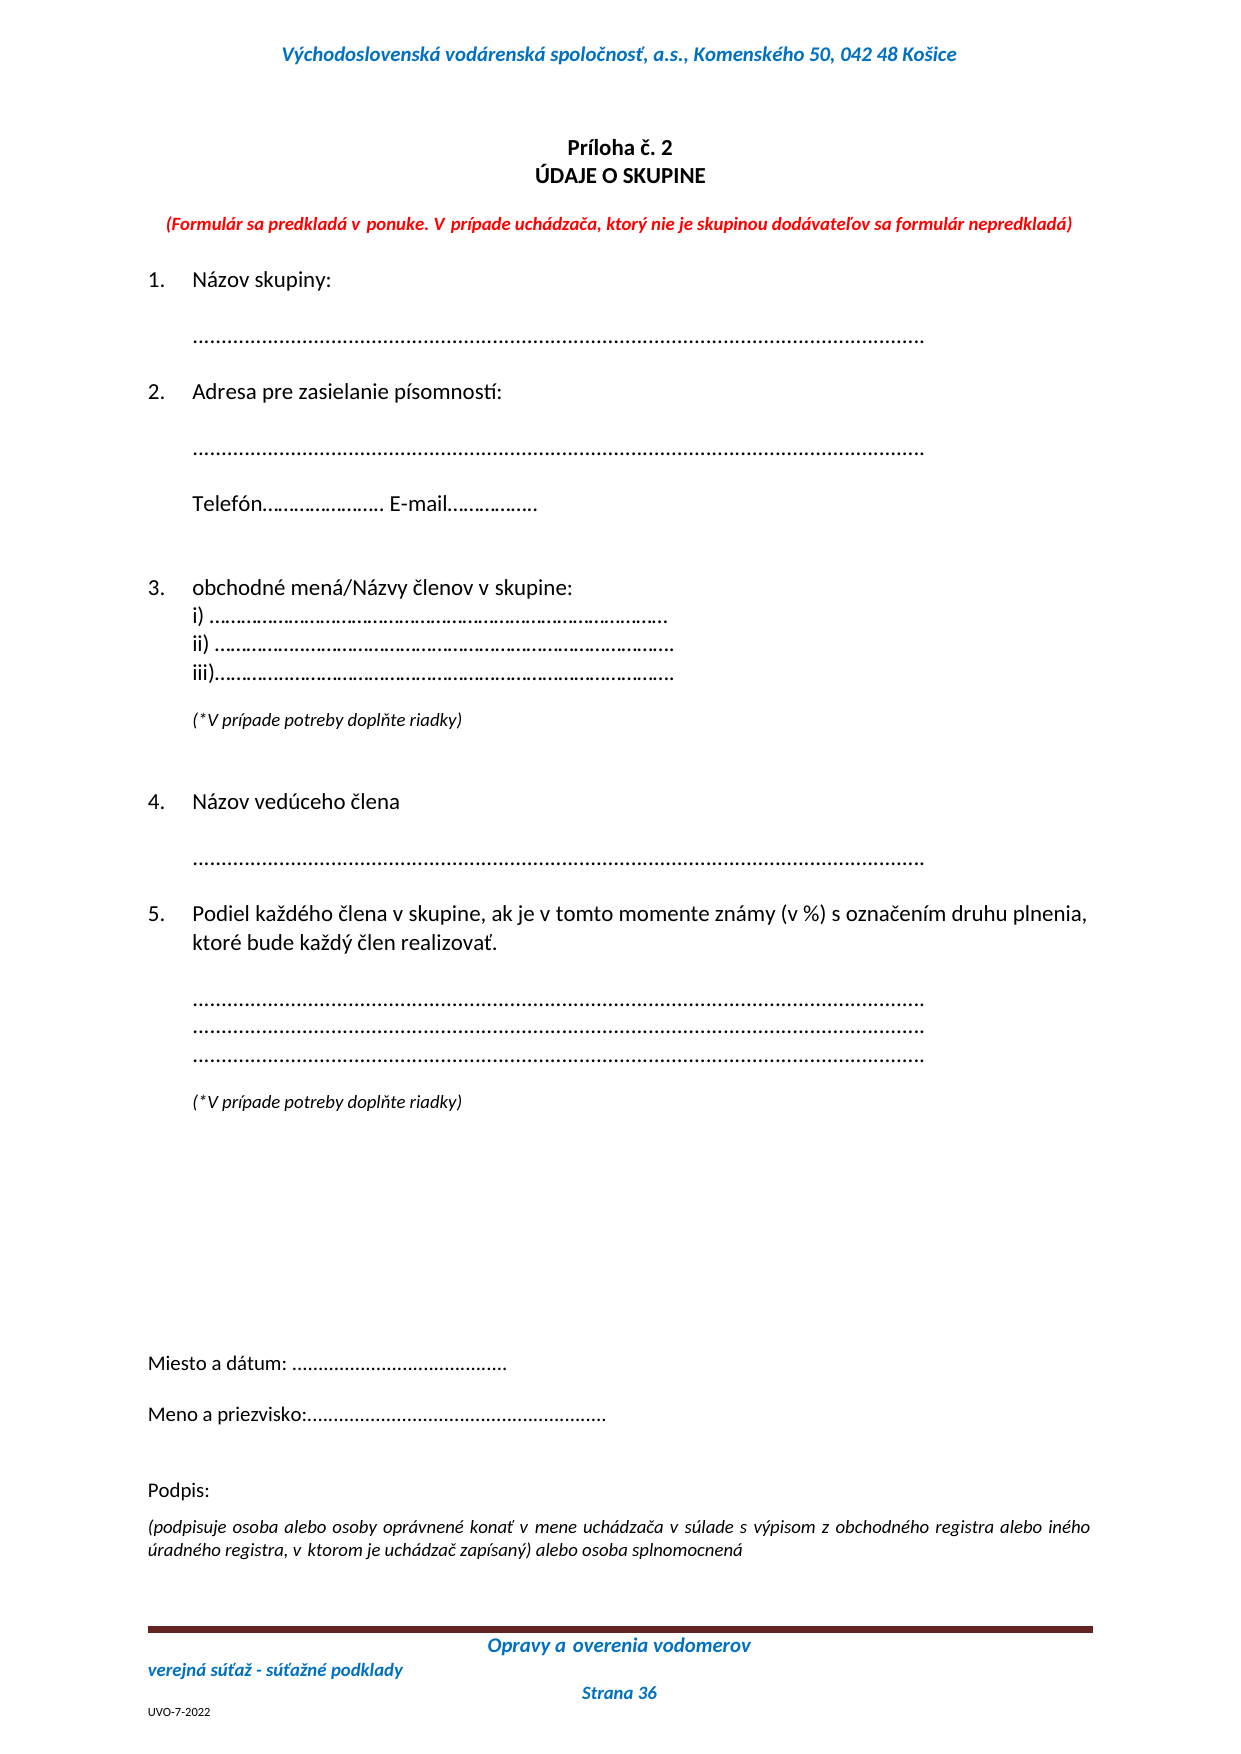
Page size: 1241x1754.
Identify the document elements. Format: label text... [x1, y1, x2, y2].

text údaje o skupine [148, 161, 1093, 189]
text Príloha č. 2 [148, 133, 1093, 161]
text 5. Podiel každého člena v skupine, ak je v tomto momente známy (v %) s označením druhu plnenia, ktoré bude každý člen realizovať. [148, 899, 1093, 956]
text ............................................................................................................................... [192, 1012, 1093, 1040]
text ii) ……………..……………………………………………………………. [192, 629, 1093, 658]
text 4. Názov vedúceho člena [148, 787, 1093, 816]
text ............................................................................................................................... [148, 321, 1093, 349]
text Podpis: [148, 1477, 1093, 1503]
text (*V prípade potreby doplňte riadky) [192, 708, 1093, 731]
text (podpisuje osoba alebo osoby oprávnené konať v mene uchádzača v súlade s výpisom z obchodného registra alebo iného úradného registra, v ktorom je uchádzač zapísaný) alebo osoba splnomocnená [148, 1515, 1093, 1561]
text 1. Názov skupiny: [148, 265, 1093, 293]
text 2. Adresa pre zasielanie písomností: [148, 377, 1093, 405]
text iii)…………..………………………………………………………………. [192, 658, 1093, 686]
text ............................................................................................................................... [192, 1040, 1093, 1068]
text Miesto a dátum: ......................................... [148, 1350, 1093, 1376]
text ............................................................................................................................... [192, 843, 1093, 872]
text ............................................................................................................................... [192, 984, 1093, 1012]
text 3. obchodné mená/Názvy členov v skupine: [148, 573, 1093, 602]
text Telefón………………….. E-mail…………….. [192, 489, 1093, 517]
text i) …………………………………………………………………………… [192, 602, 1093, 629]
text (*V prípade potreby doplňte riadky) [192, 1091, 1093, 1113]
text (Formulár sa predkladá v ponuke. V prípade uchádzača, ktorý nie je skupinou dodávateľov sa formulár nepredkladá) [148, 212, 1093, 235]
text Meno a priezvisko:......................................................... [148, 1401, 1093, 1426]
text ............................................................................................................................... [148, 433, 1093, 461]
